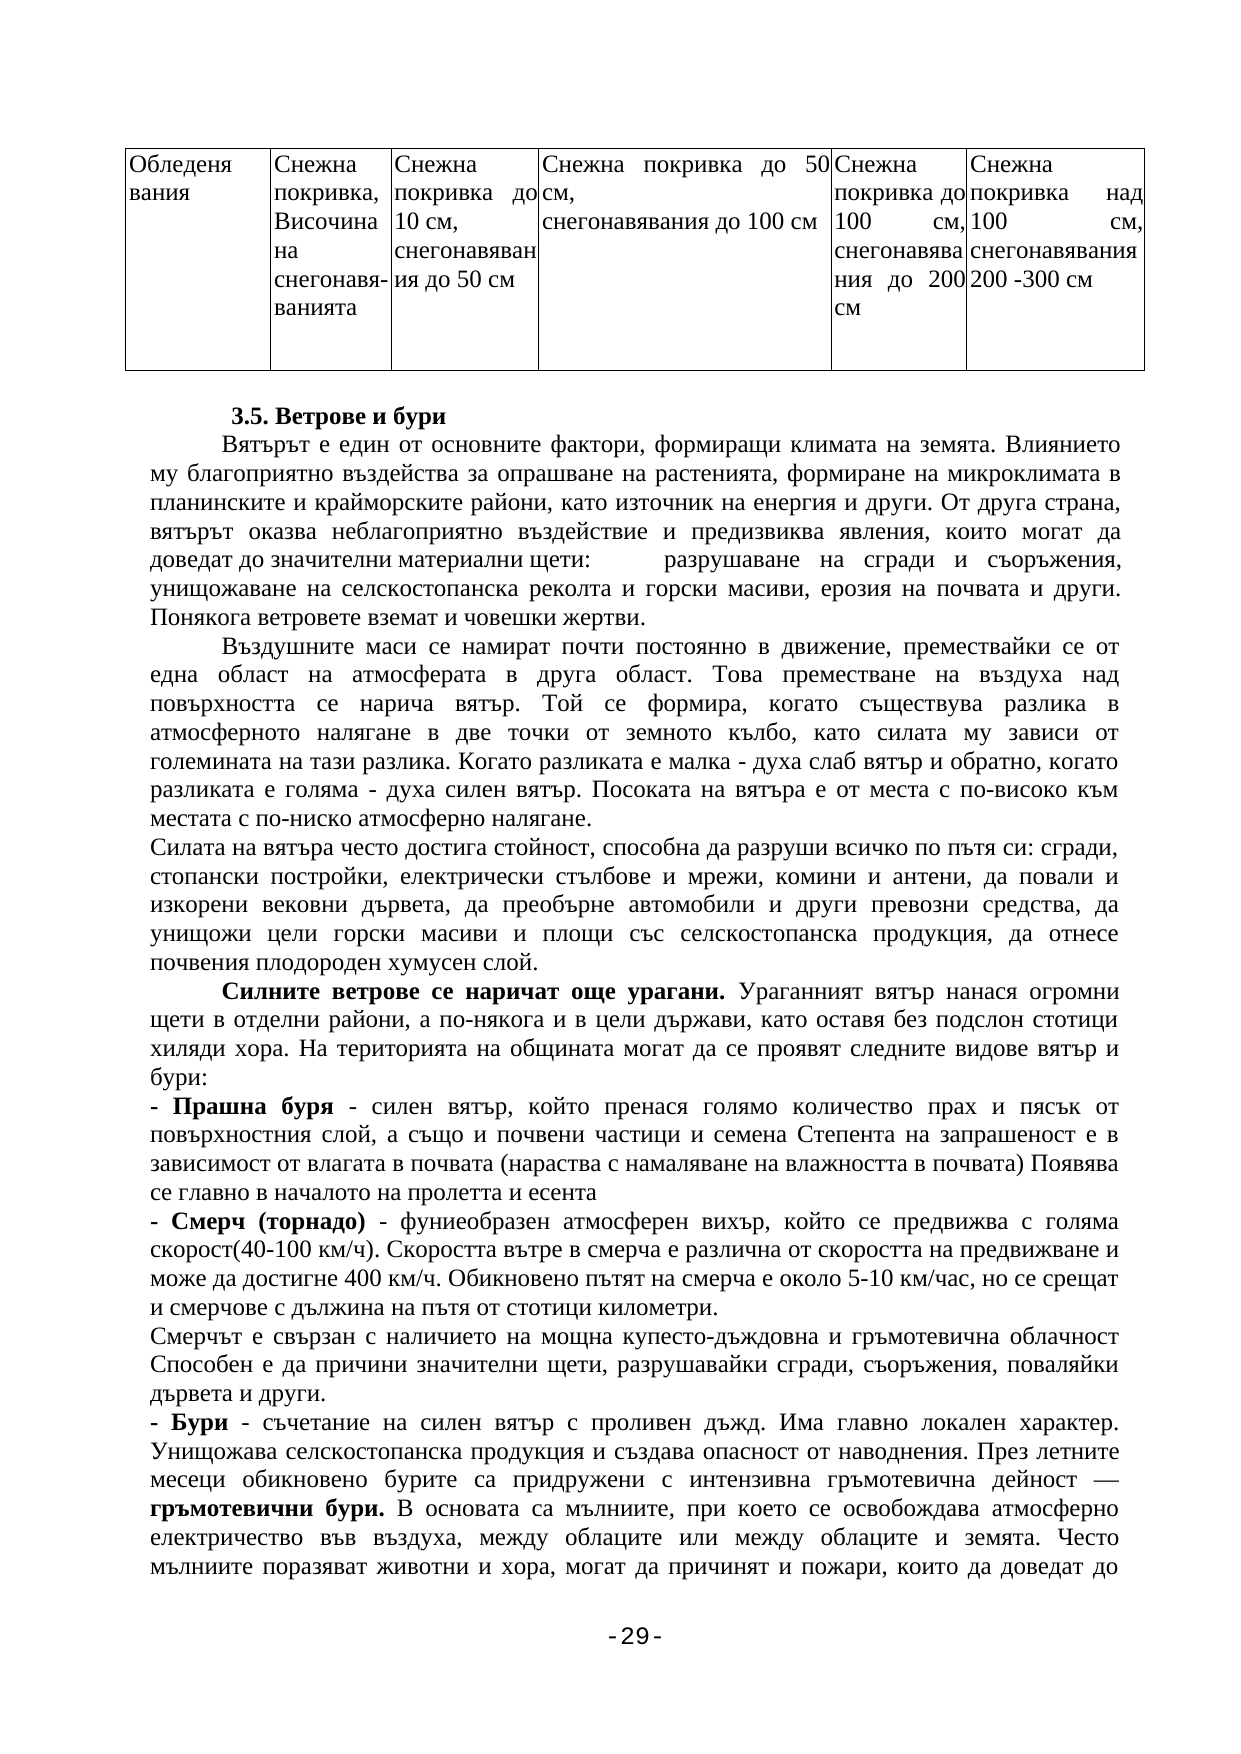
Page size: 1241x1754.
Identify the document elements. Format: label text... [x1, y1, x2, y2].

table_cell Снежна покривка, Височина на снегонавя- ванията [271, 149, 391, 369]
text Въздушните маси се намират почти постоянно в движение, премествайки се от една област на атмосферата в друга област. Това преместване на въздуха над повърхността се нарича вятър. Той се формира, когато съществува разлика в атмосферното налягане в две точки от земното кълбо, като силата му зависи от големината на тази разлика. Когато разликата е малка - духа слаб вятър и обратно, когато разликата е голяма - духа силен вятър. Посоката на вятъра е от места с по-високо към местата с по-ниско атмосферно налягане. [150, 631, 1120, 832]
table_cell Снежна покривка до 50 см, снегонавявания до 100 см [539, 149, 831, 369]
text - Смерч (торнадо) - фуниеобразен атмосферен вихър, който се предвижва с голяма скорост(40-100 км/ч). Скоростта вътре в смерча е различна от скоростта на предвижване и може да достигне 400 км/ч. Обикновено пътят на смерча е около 5-10 км/час, но се срещат и смерчове с дължина на пътя от стотици километри. [150, 1206, 1120, 1321]
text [150, 1407, 1120, 1579]
table_cell Снежна покривка до 100 см, снегонавявания до 200 см [832, 149, 966, 369]
table_cell Снежна покривка над 100 см, снегонавявания 200 -300 см [967, 149, 1144, 369]
table_cell Снежна покривка до 10 см, снегонавявания до 50 см [392, 149, 538, 369]
text Смерчът е свързан с наличието на мощна купесто-дъждовна и гръмотевична облачност Способен е да причини значителни щети, разрушавайки сгради, съоръжения, поваляйки дървета и други. [150, 1321, 1120, 1407]
text Силата на вятъра често достига стойност, способна да разруши всичко по пътя си: сгради, стопански постройки, електрически стълбове и мрежи, комини и антени, да повали и изкорени вековни дървета, да преобърне автомобили и други превозни средства, да унищожи цели горски масиви и площи със селскостопанска продукция, да отнесе почвения плодороден хумусен слой. [150, 832, 1120, 976]
text Силните ветрове се наричат още урагани. Ураганният вятър нанася огромни щети в отделни райони, а по-някога и в цели държави, като оставя без подслон стотици хиляди хора. На територията на общината могат да се проявят следните видове вятър и бури: [150, 976, 1120, 1091]
table_cell Обледеня вания [126, 149, 270, 369]
text Вятърът е един от основните фактори, формиращи климата на земята. Влиянието му благоприятно въздейства за опрашване на растенията, формиране на микроклимата в планинските и крайморските райони, като източник на енергия и други. От друга страна, вятърът оказва неблагоприятно въздействие и предизвиква явления, които могат да доведат до значителни материални щети: разрушаване на сгради и съоръжения, унищожаване на селскостопанска реколта и горски масиви, ерозия на почвата и други. Понякога ветровете вземат и човешки жертви. [150, 429, 1122, 631]
text - Прашна буря - силен вятър, който пренася голямо количество прах и пясък от повърхностния слой, а също и почвени частици и семена Степента на запрашеност е в зависимост от влагата в почвата (нараства с намаляване на влажността в почвата) Появява се главно в началото на пролетта и есента [150, 1091, 1120, 1206]
list 3.5. Ветрове и бури [148, 401, 1122, 429]
